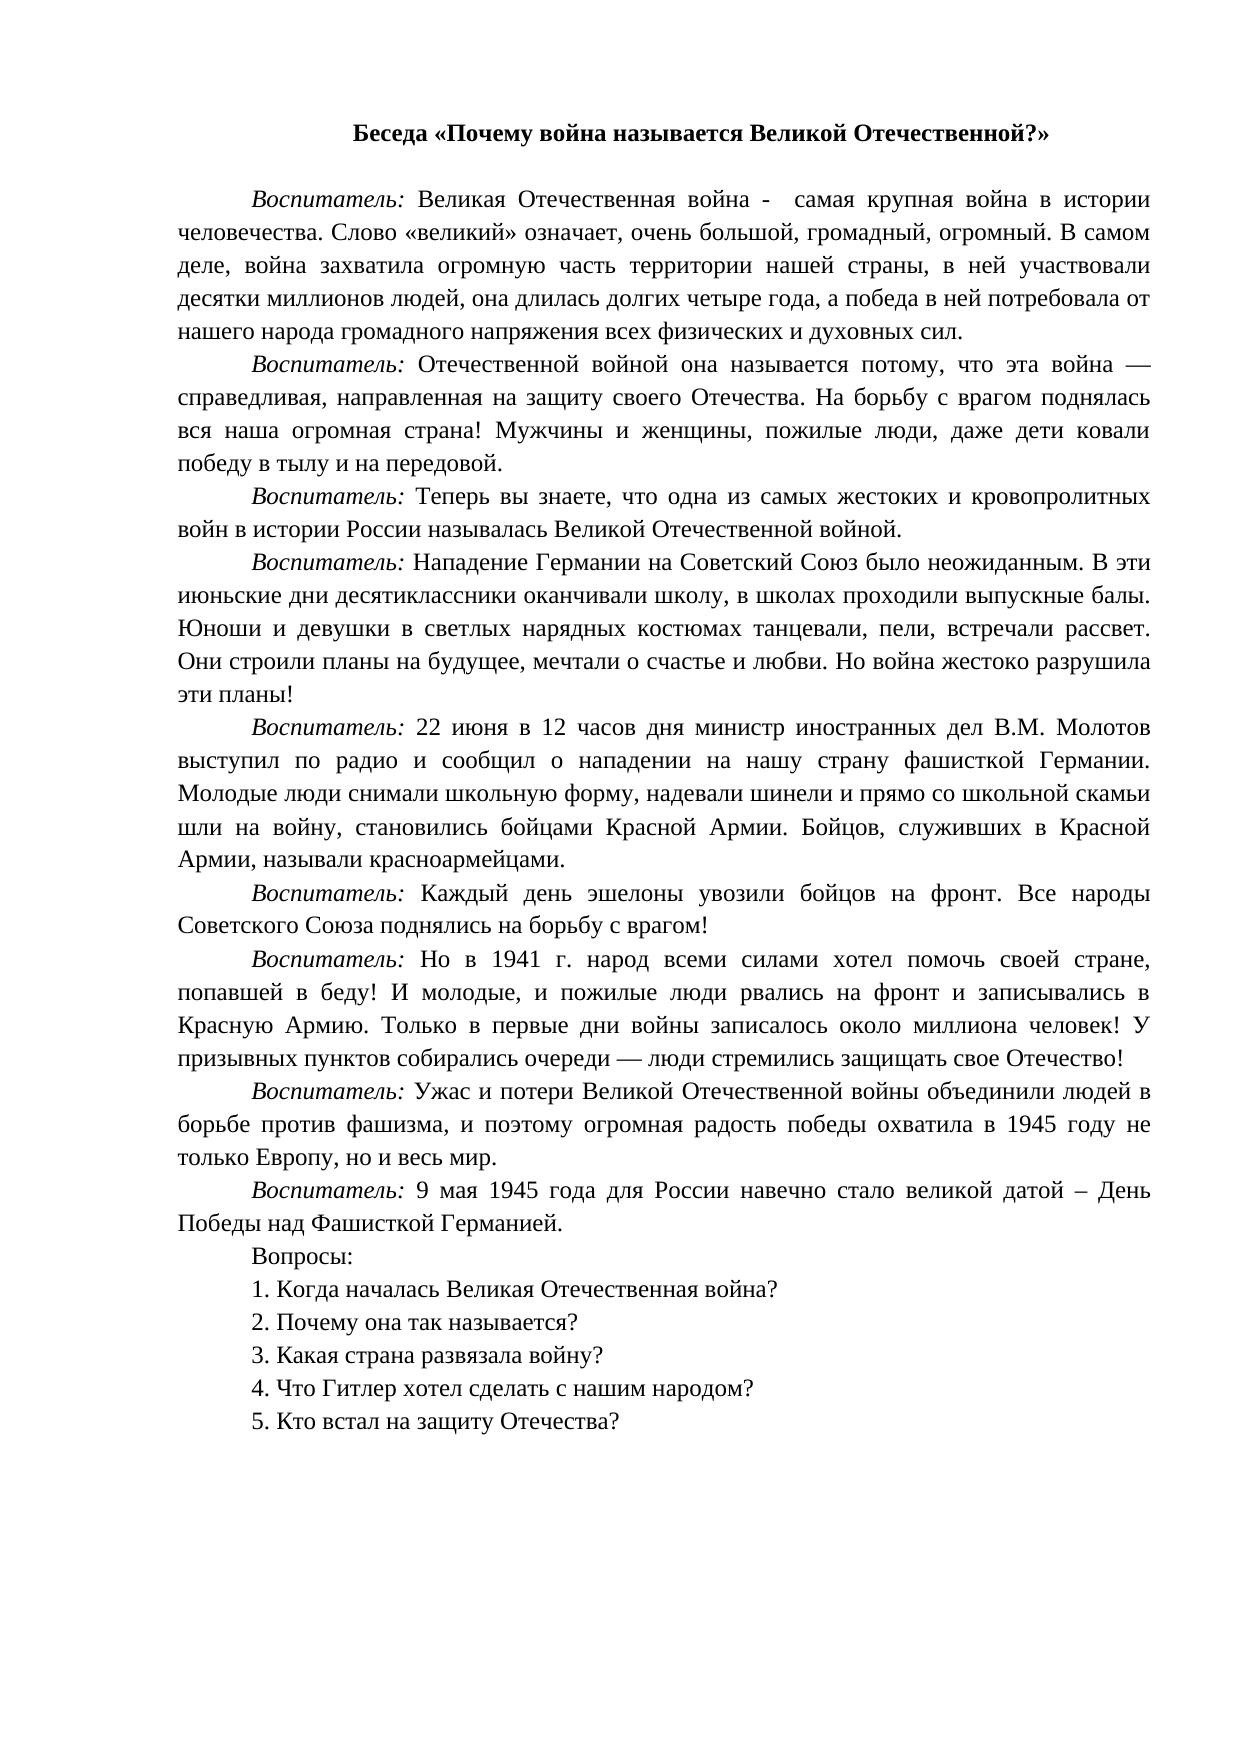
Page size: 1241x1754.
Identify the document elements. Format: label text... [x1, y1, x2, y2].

text Воспитатель: Отечественной войной она называется потому, что эта война — справедливая, направленная на защиту своего Отечества. На борьбу с врагом поднялась вся наша огромная страна! Мужчины и женщины, пожилые люди, даже дети ковали победу в тылу и на передовой. [177, 349, 1152, 477]
text Вопросы: [177, 1241, 1152, 1269]
text 1. Когда началась Великая Отечественная война? [177, 1274, 1152, 1303]
text 5. Кто встал на защиту Отечества? [177, 1406, 1152, 1435]
text Воспитатель: Нападение Германии на Советский Союз было неожиданным. В эти июньские дни десятиклассники оканчивали школу, в школах проходили выпускные балы. Юноши и девушки в светлых нарядных костюмах танцевали, пели, встречали рассвет. Они строили планы на будущее, мечтали о счастье и любви. Но война жестоко разрушила эти планы! [177, 547, 1152, 708]
text 3. Какая страна развязала войну? [177, 1340, 1152, 1369]
text Воспитатель: 22 июня в 12 часов дня министр иностранных дел В.М. Молотов выступил по радио и сообщил о нападении на нашу страну фашисткой Германии. Молодые люди снимали школьную форму, надевали шинели и прямо со школьной скамьи шли на войну, становились бойцами Красной Армии. Бойцов, служивших в Красной Армии, называли красноармейцами. [177, 712, 1152, 873]
text Беседа «Почему война называется Великой Отечественной?» [177, 118, 1152, 147]
text Воспитатель: Великая Отечественная война - самая крупная война в истории человечества. Слово «великий» означает, очень большой, громадный, огромный. В самом деле, война захватила огромную часть территории нашей страны, в ней участвовали десятки миллионов людей, она длилась долгих четыре года, а победа в ней потребовала от нашего народа громадного напряжения всех физических и духовных сил. [177, 184, 1152, 345]
text Воспитатель: Теперь вы знаете, что одна из самых жестоких и кровопролитных войн в истории России называлась Великой Отечественной войной. [177, 481, 1152, 543]
text 4. Что Гитлер хотел сделать с нашим народом? [177, 1373, 1152, 1402]
text Воспитатель: Но в 1941 г. народ всеми силами хотел помочь своей стране, попавшей в беду! И молодые, и пожилые люди рвались на фронт и записывались в Красную Армию. Только в первые дни войны записалось около миллиона человек! У призывных пунктов собирались очереди — люди стремились защищать свое Отечество! [177, 944, 1152, 1071]
text Воспитатель: 9 мая 1945 года для России навечно стало великой датой – День Победы над Фашисткой Германией. [177, 1175, 1152, 1237]
text 2. Почему она так называется? [177, 1307, 1152, 1336]
text Воспитатель: Ужас и потери Великой Отечественной войны объединили людей в борьбе против фашизма, и поэтому огромная радость победы охватила в 1945 году не только Европу, но и весь мир. [177, 1076, 1152, 1171]
text Воспитатель: Каждый день эшелоны увозили бойцов на фронт. Все народы Советского Союза поднялись на борьбу с врагом! [177, 878, 1152, 939]
